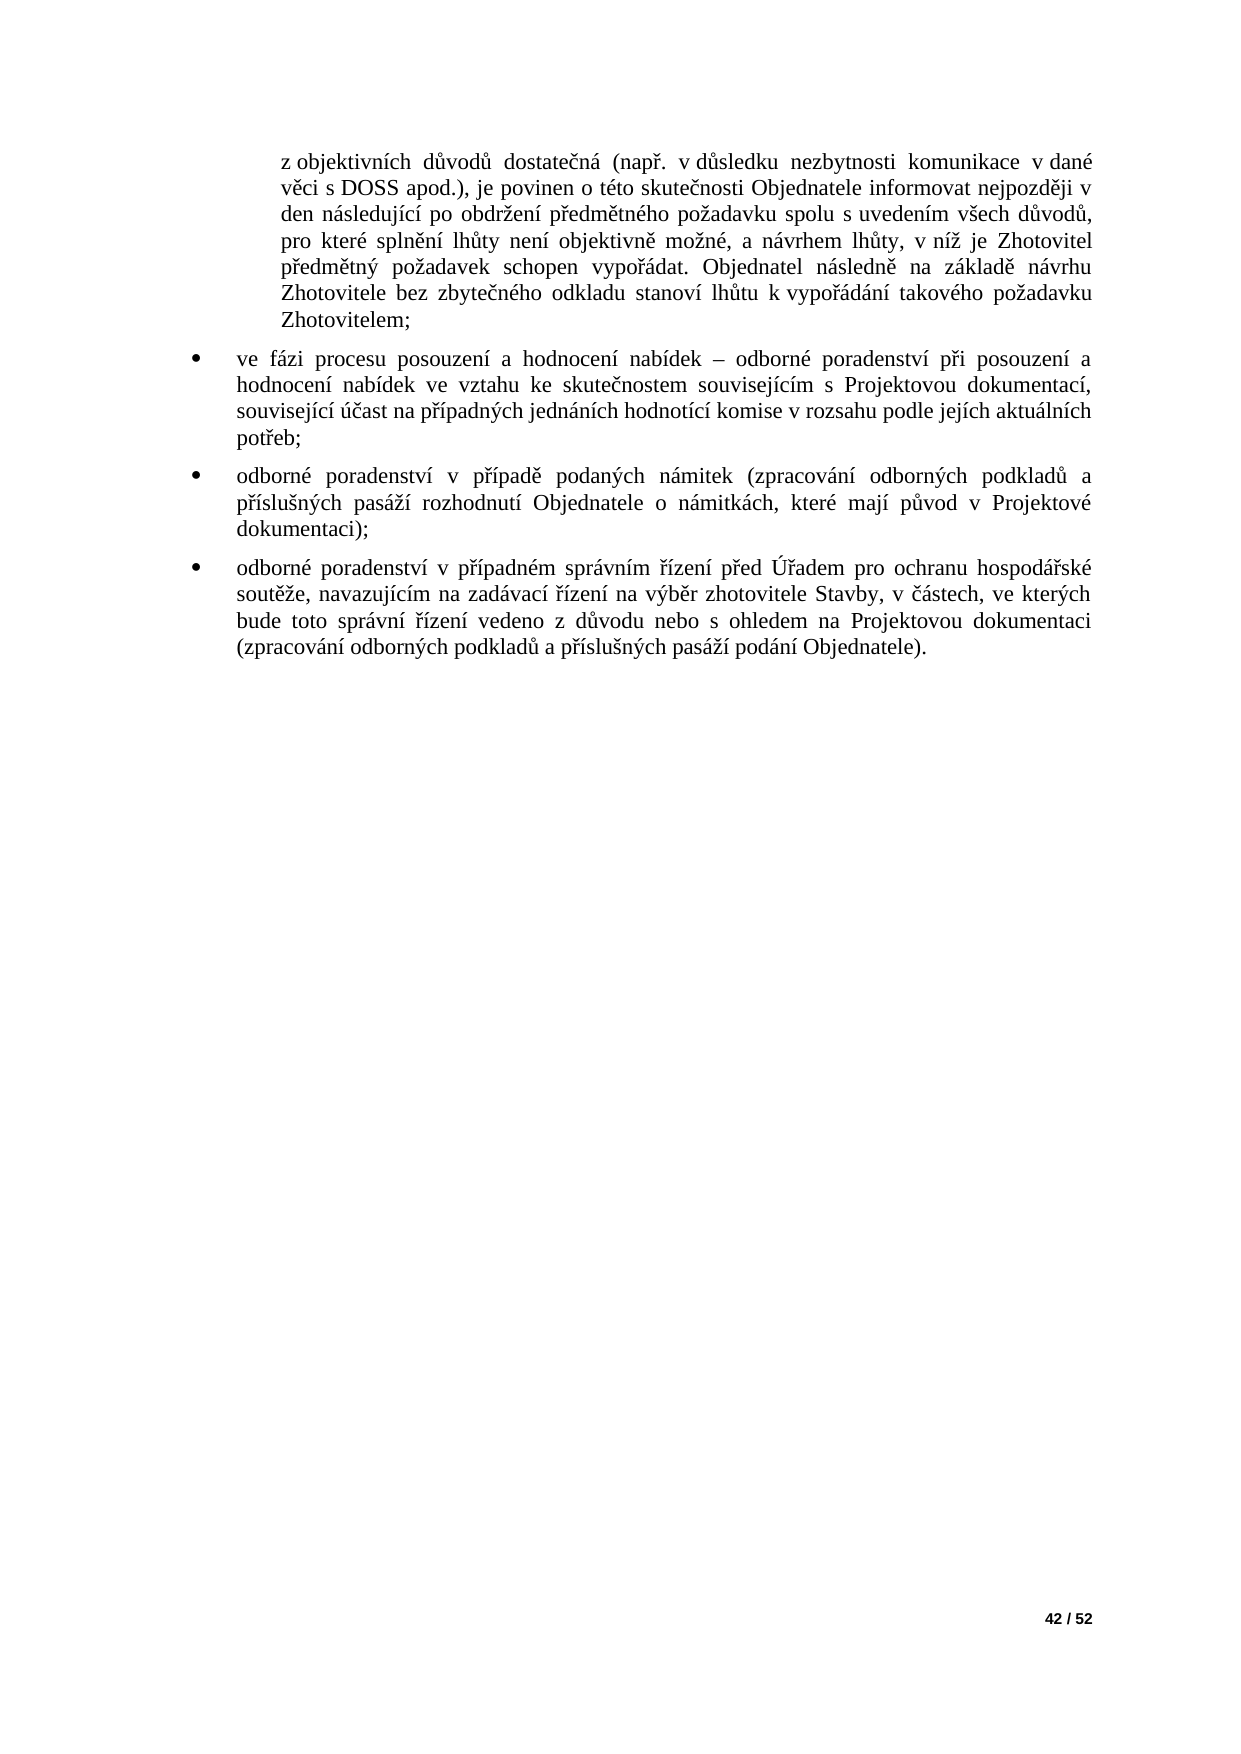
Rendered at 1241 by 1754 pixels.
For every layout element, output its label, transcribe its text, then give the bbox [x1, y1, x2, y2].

list ve fázi procesu posouzení a hodnocení nabídek – odborné poradenství při posouzení a hodnocení nabídek ve vztahu ke skutečnostem souvisejícím s Projektovou dokumentací, související účast na případných jednáních hodnotící komise v rozsahu podle jejích aktuálních potřeb; [192, 345, 1092, 450]
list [236, 148, 1093, 332]
list odborné poradenství v případném správním řízení před Úřadem pro ochranu hospodářské soutěže, navazujícím na zadávací řízení na výběr zhotovitele Stavby, v částech, ve kterých bude toto správní řízení vedeno z důvodu nebo s ohledem na Projektovou dokumentaci (zpracování odborných podkladů a příslušných pasáží podání Objednatele). [192, 554, 1092, 659]
list odborné poradenství v případě podaných námitek (zpracování odborných podkladů a příslušných pasáží rozhodnutí Objednatele o námitkách, které mají původ v Projektové dokumentaci); [192, 463, 1092, 542]
